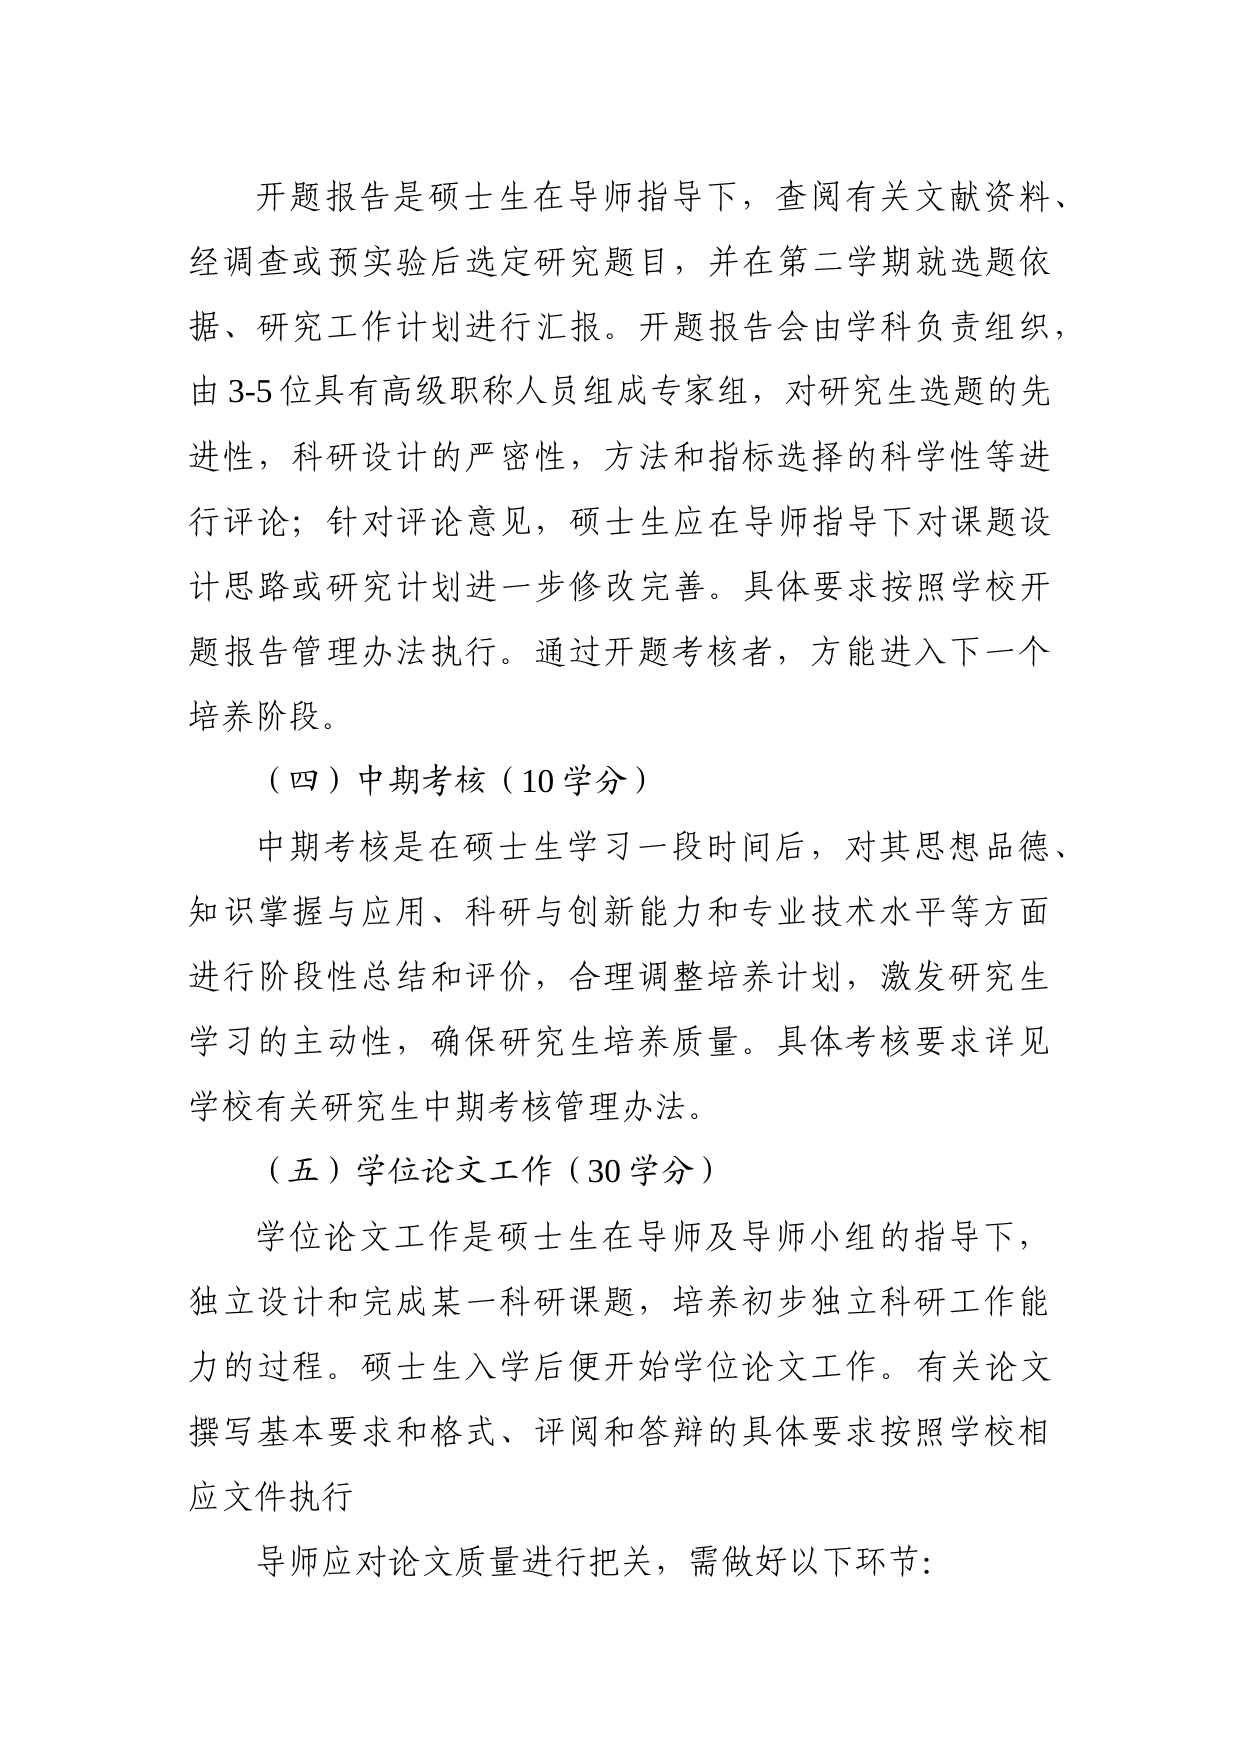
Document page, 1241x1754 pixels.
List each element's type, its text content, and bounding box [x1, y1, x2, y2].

text 学位论文工作是硕士生在导师及导师小组的指导下，独立设计和完成某一科研课题，培养初步独立科研工作能力的过程。硕士生入学后便开始学位论文工作。有关论文撰写基本要求和格式、评阅和答辩的具体要求按照学校相应文件执行 [187, 1202, 1053, 1527]
text （五）学位论文工作（30学分） [187, 1137, 1053, 1202]
text 导师应对论文质量进行把关，需做好以下环节： [187, 1527, 1053, 1592]
text 开题报告是硕士生在导师指导下，查阅有关文献资料、经调查或预实验后选定研究题目，并在第二学期就选题依据、研究工作计划进行汇报。开题报告会由学科负责组织，由3-5位具有高级职称人员组成专家组，对研究生选题的先进性，科研设计的严密性，方法和指标选择的科学性等进行评论；针对评论意见，硕士生应在导师指导下对课题设计思路或研究计划进一步修改完善。具体要求按照学校开题报告管理办法执行。通过开题考核者，方能进入下一个培养阶段。 [187, 162, 1053, 747]
text 中期考核是在硕士生学习一段时间后，对其思想品德、知识掌握与应用、科研与创新能力和专业技术水平等方面进行阶段性总结和评价，合理调整培养计划，激发研究生学习的主动性，确保研究生培养质量。具体考核要求详见学校有关研究生中期考核管理办法。 [187, 812, 1053, 1137]
text （四）中期考核（10学分） [187, 747, 1053, 812]
